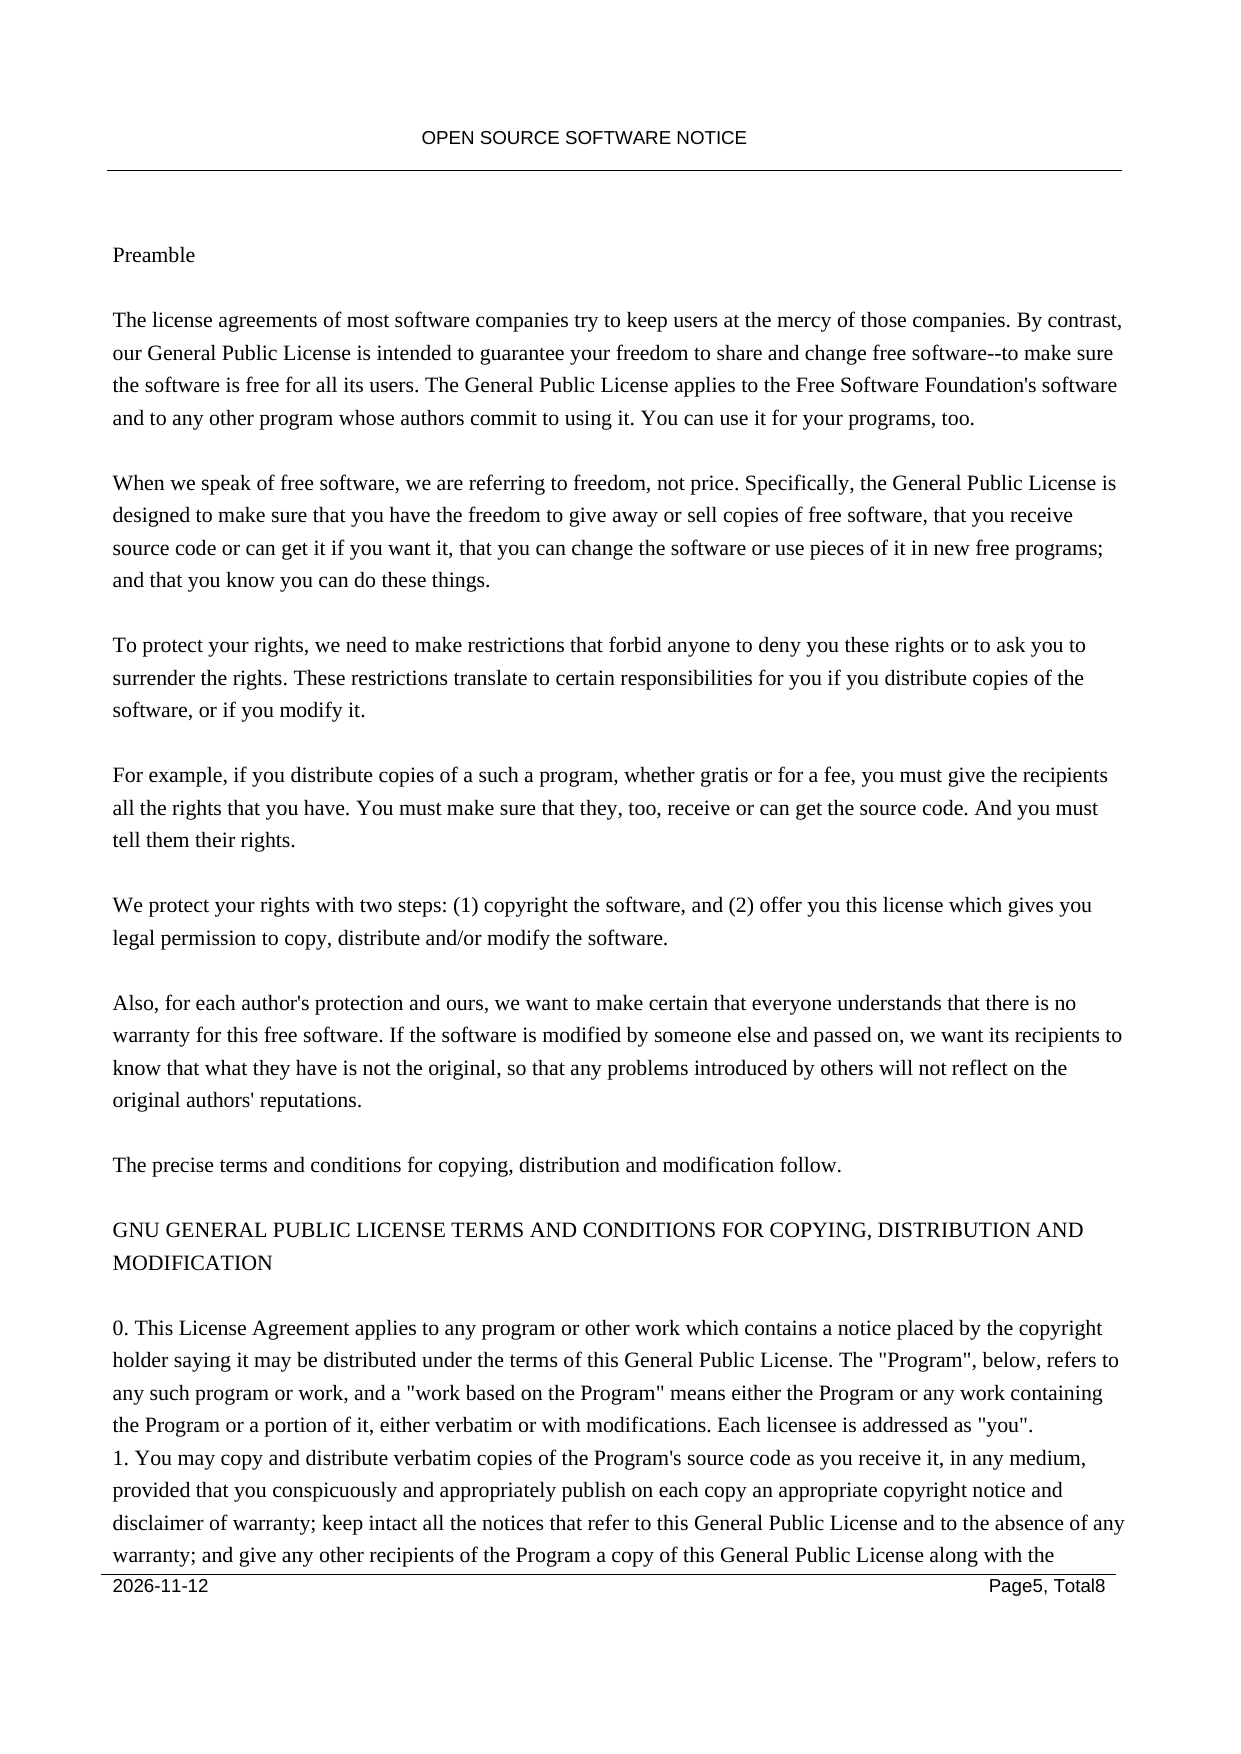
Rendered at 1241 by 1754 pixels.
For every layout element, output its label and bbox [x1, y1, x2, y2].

text [112, 206, 1128, 1571]
